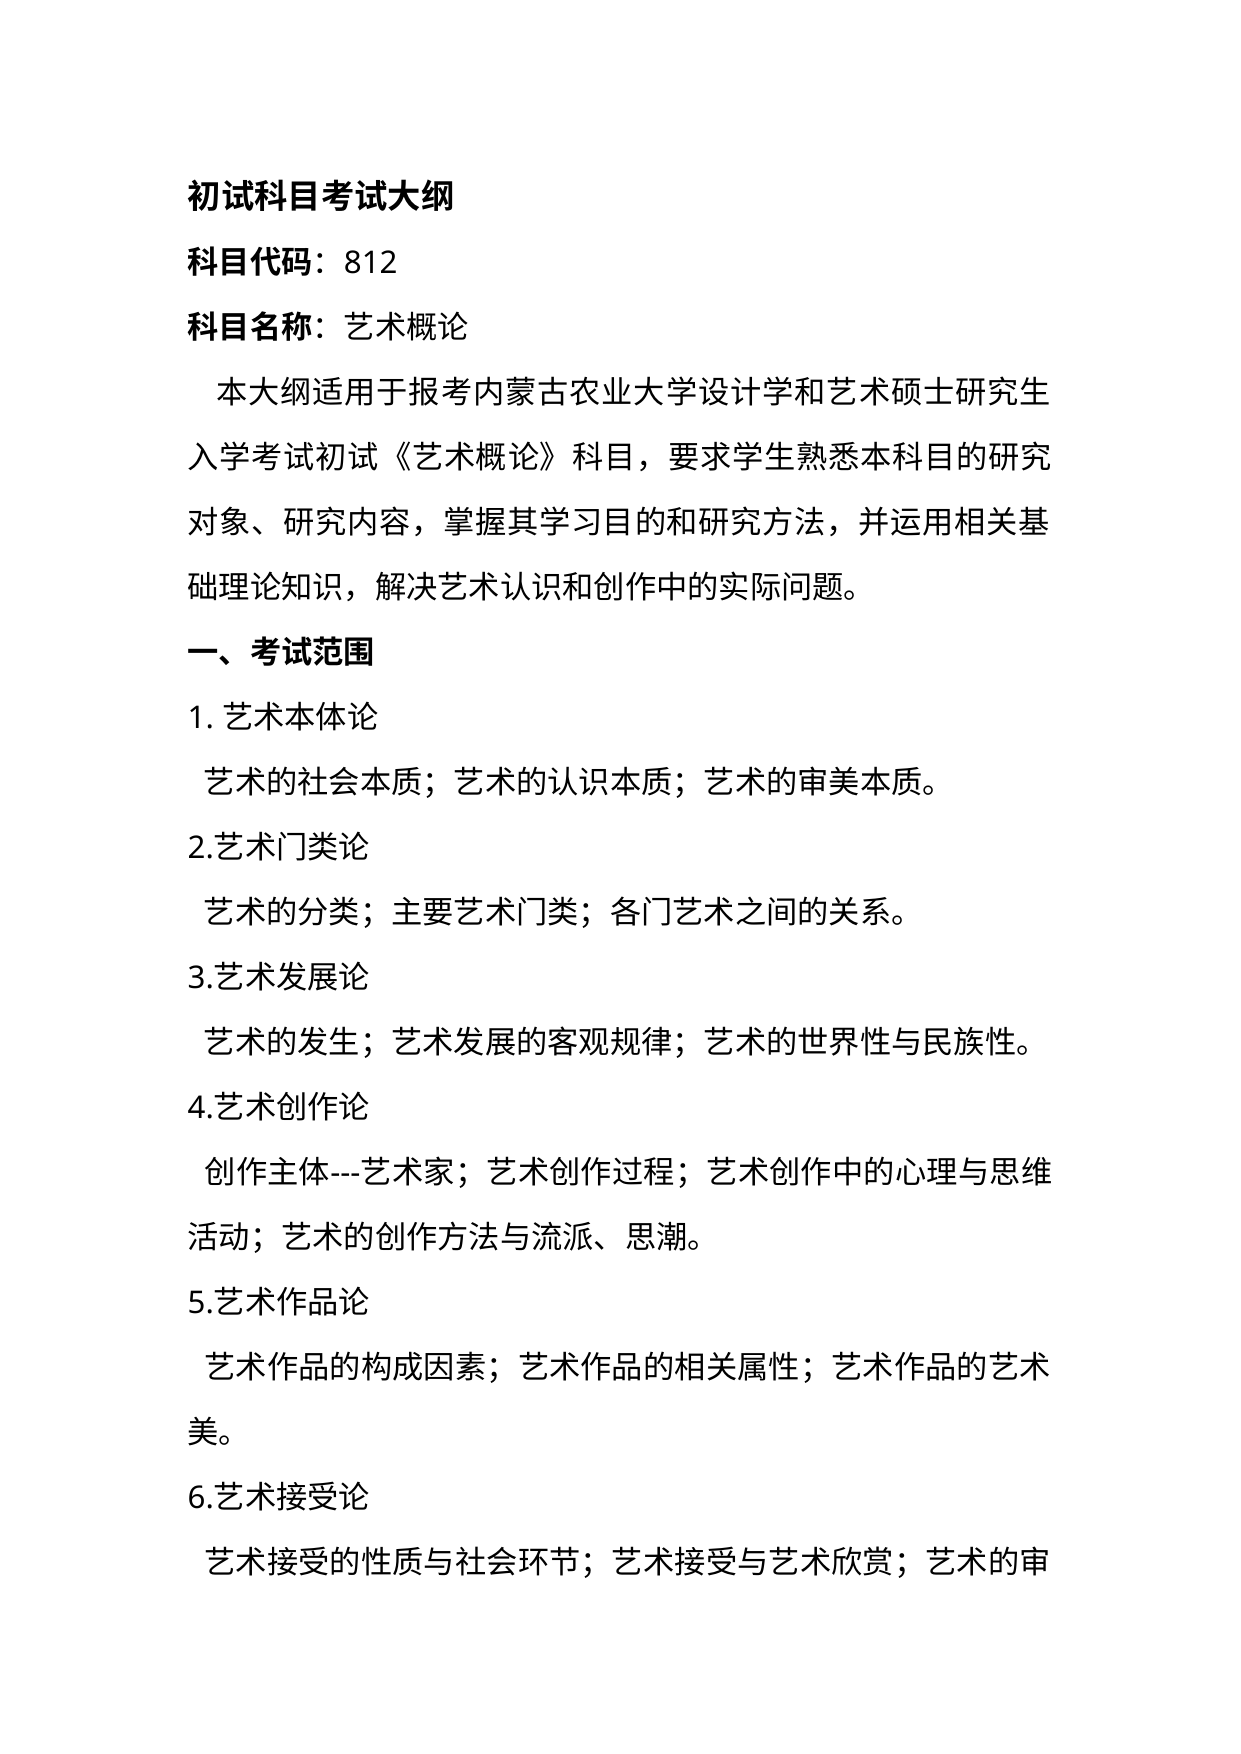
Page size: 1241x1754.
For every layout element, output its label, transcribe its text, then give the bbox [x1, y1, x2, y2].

text 初试科目考试大纲 [187, 162, 1053, 227]
list 考试范围 [187, 617, 1053, 682]
text 5.艺术作品论 [187, 1267, 1053, 1332]
text 6.艺术接受论 [187, 1462, 1053, 1527]
text 本大纲适用于报考内蒙古农业大学设计学和艺术硕士研究生入学考试初试《艺术概论》科目，要求学生熟悉本科目的研究对象、研究内容，掌握其学习目的和研究方法，并运用相关基础理论知识，解决艺术认识和创作中的实际问题。 [187, 357, 1053, 617]
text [187, 1527, 1053, 1592]
text 科目代码：812 [187, 227, 1053, 292]
text 艺术作品的构成因素；艺术作品的相关属性；艺术作品的艺术美。 [187, 1332, 1053, 1462]
text 科目名称：艺术概论 [187, 292, 1053, 357]
text 艺术的分类；主要艺术门类；各门艺术之间的关系。 [187, 877, 1053, 942]
text 创作主体---艺术家；艺术创作过程；艺术创作中的心理与思维活动；艺术的创作方法与流派、思潮。 [187, 1137, 1053, 1267]
text 2.艺术门类论 [187, 812, 1053, 877]
text 艺术的社会本质；艺术的认识本质；艺术的审美本质。 [187, 747, 1053, 812]
text 4.艺术创作论 [187, 1072, 1053, 1137]
text 艺术的发生；艺术发展的客观规律；艺术的世界性与民族性。 [187, 1007, 1053, 1072]
list 艺术本体论 [187, 682, 1053, 747]
text 3.艺术发展论 [187, 942, 1053, 1007]
